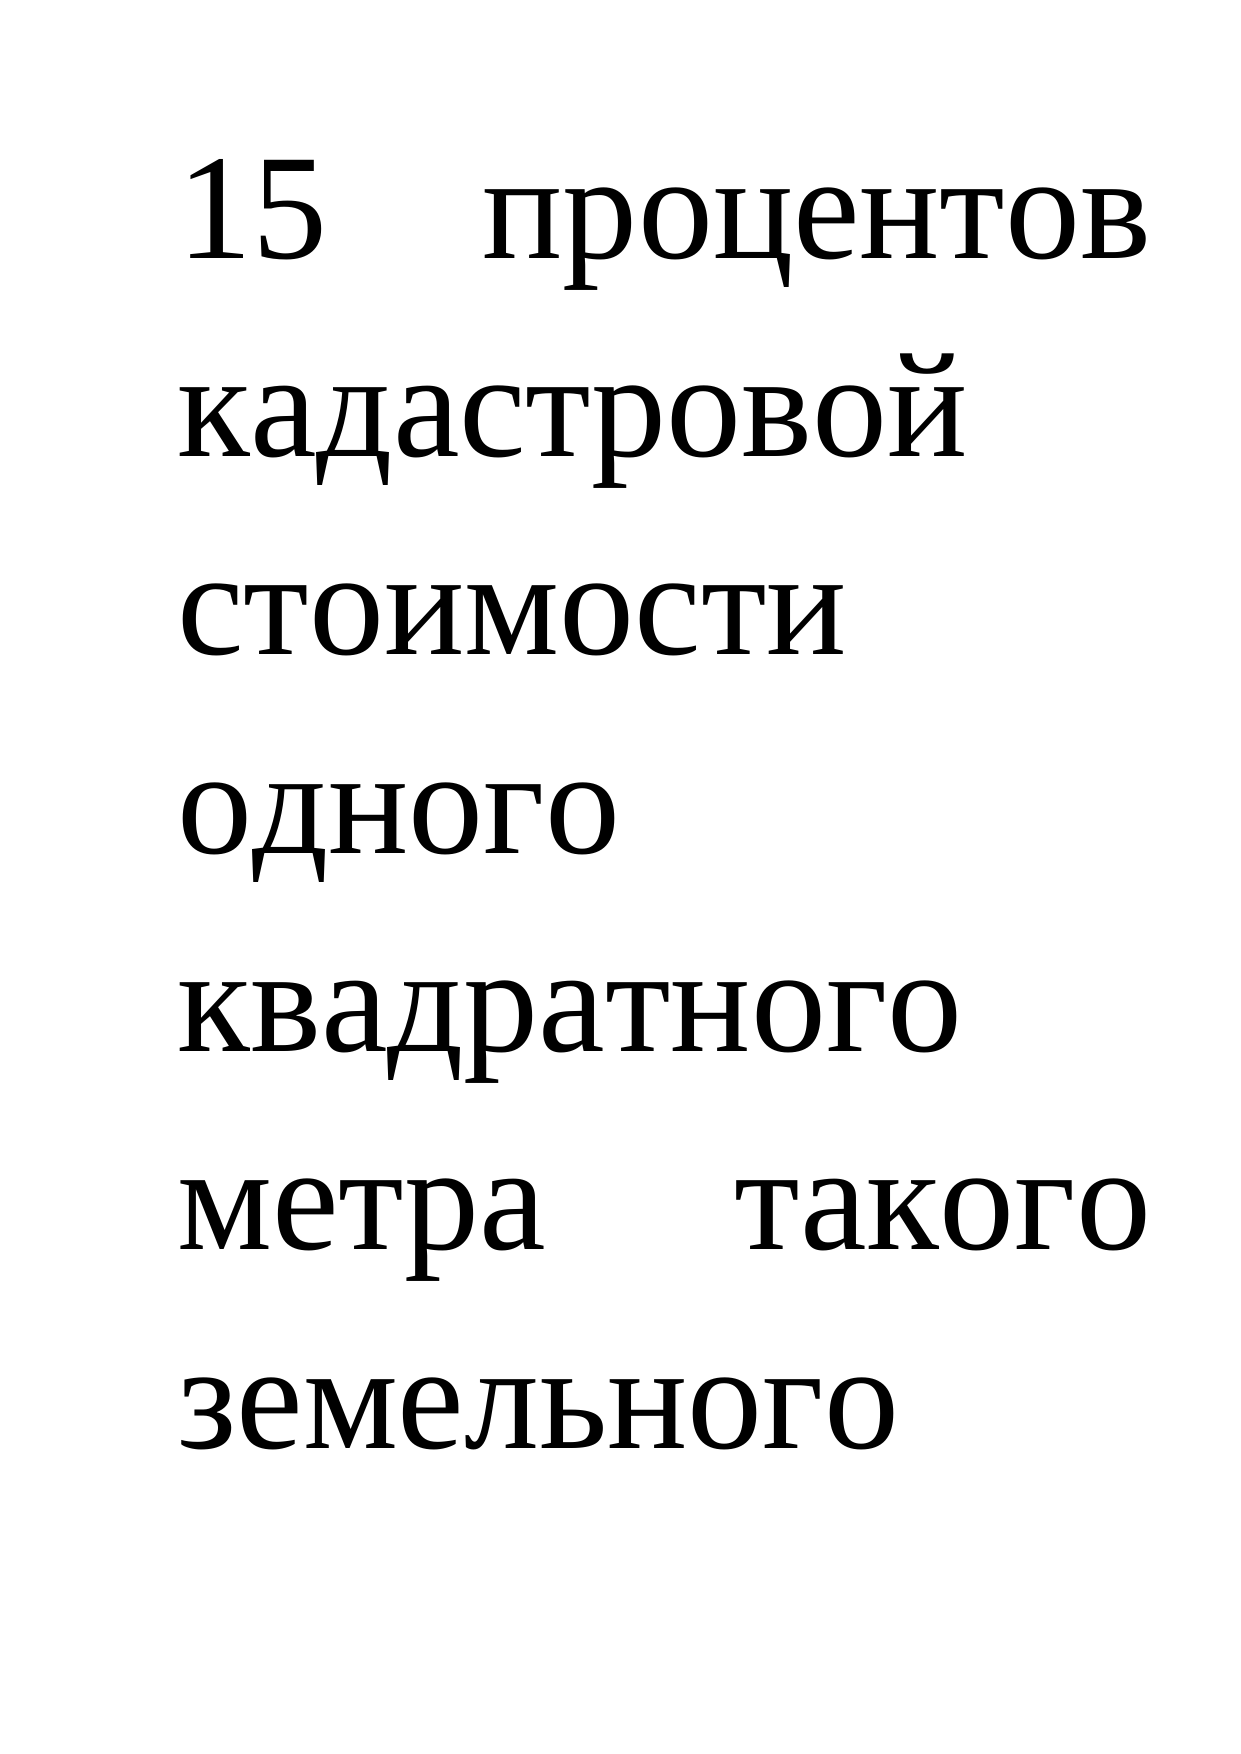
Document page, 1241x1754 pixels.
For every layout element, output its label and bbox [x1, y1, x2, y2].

text [177, 118, 1152, 1481]
